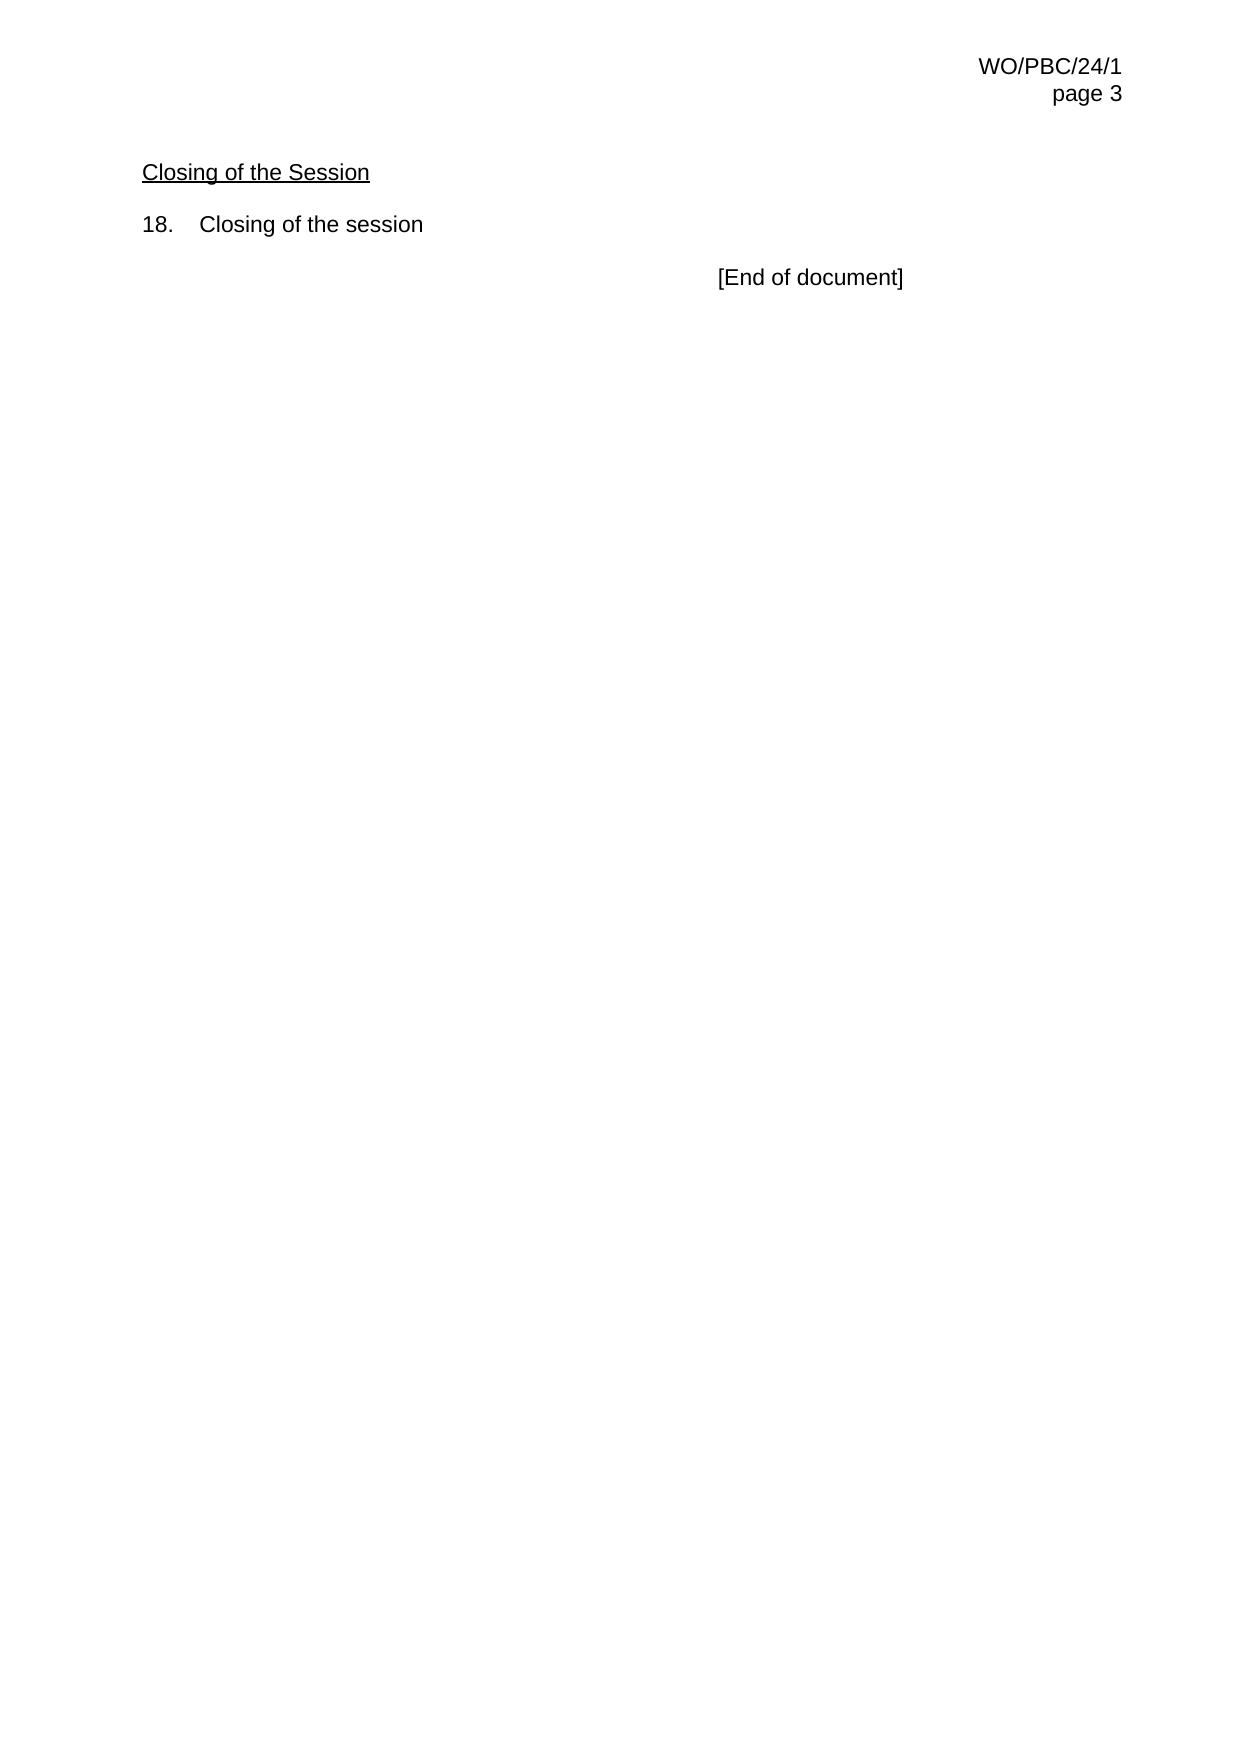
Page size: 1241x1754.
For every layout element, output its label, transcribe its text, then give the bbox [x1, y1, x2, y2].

list [End of document] [256, 264, 1122, 290]
text Closing of the session [142, 211, 1122, 238]
list Closing of the Session [142, 158, 1122, 185]
